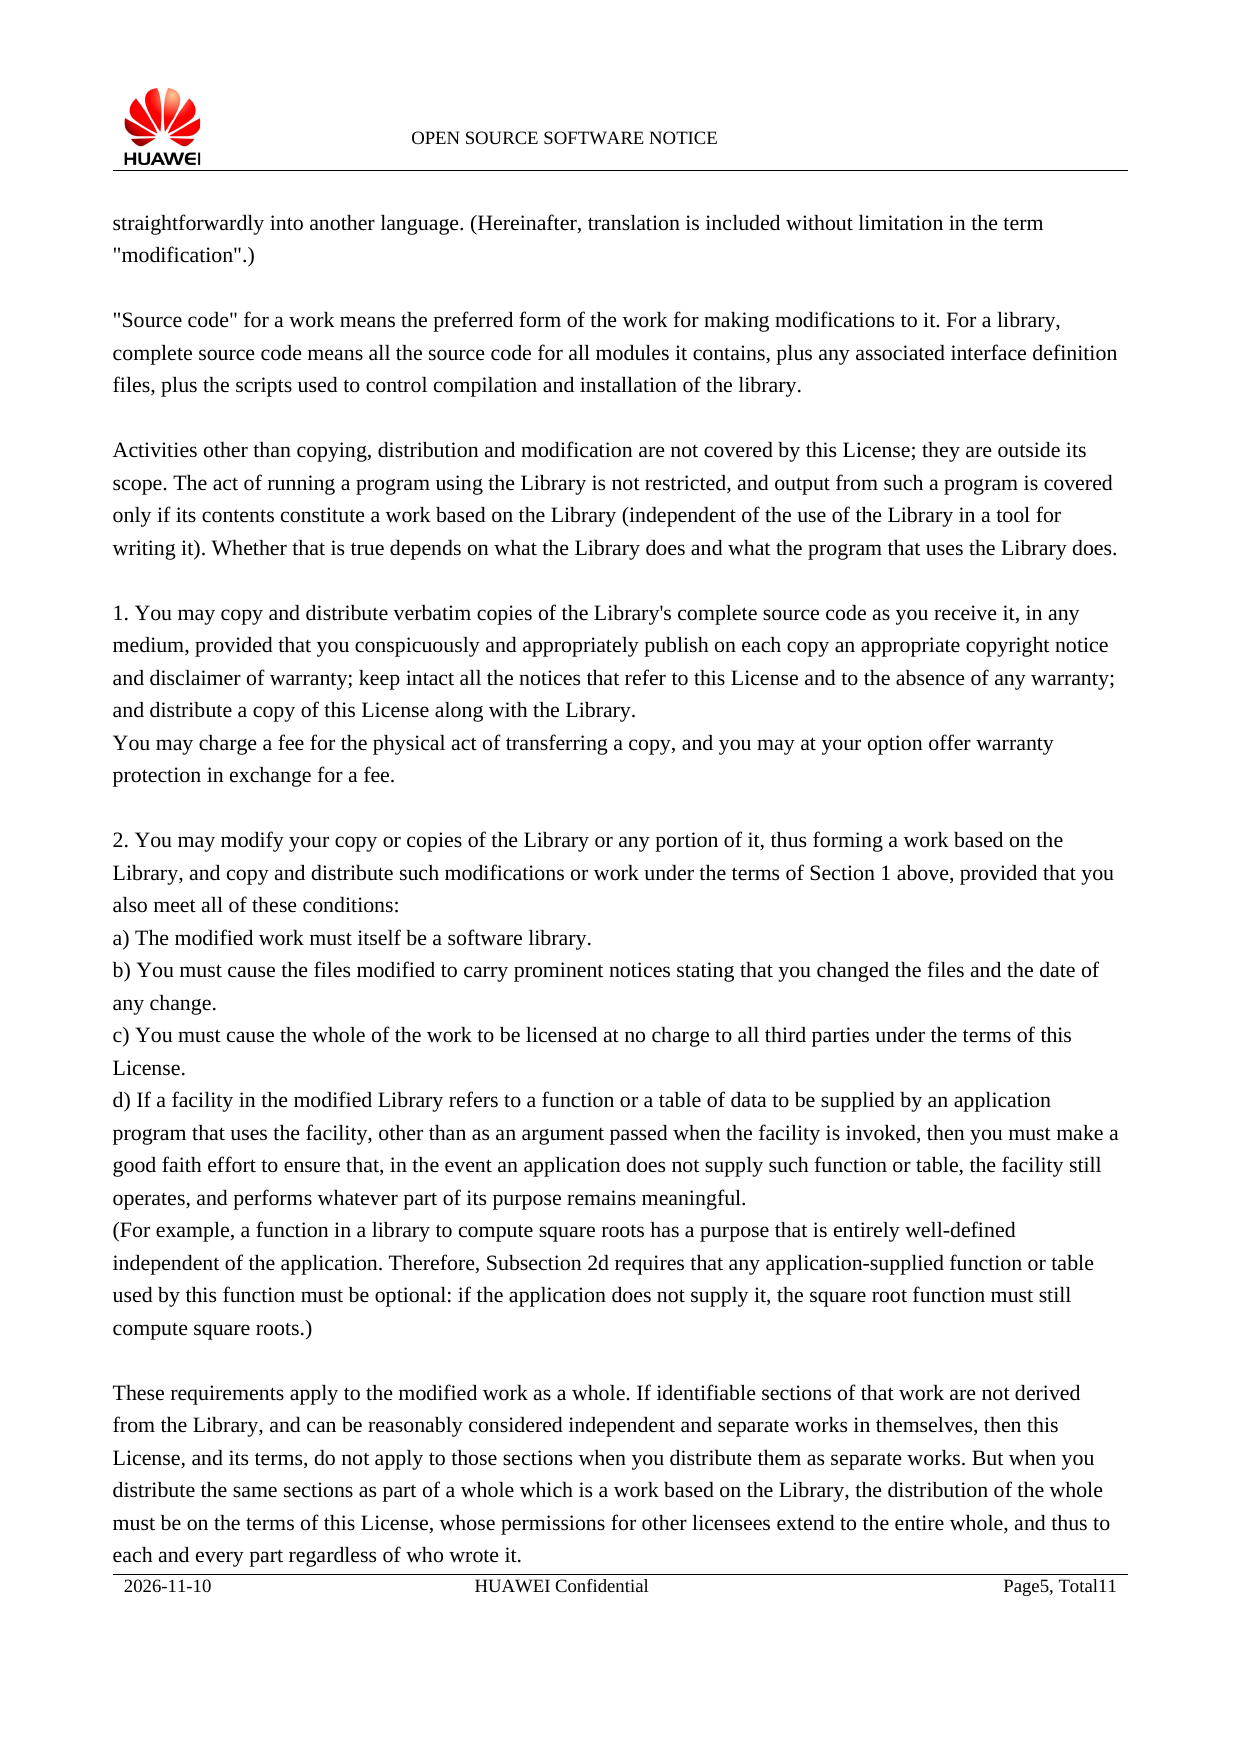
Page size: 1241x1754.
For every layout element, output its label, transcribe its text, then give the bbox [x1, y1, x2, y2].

picture [124, 88, 201, 165]
